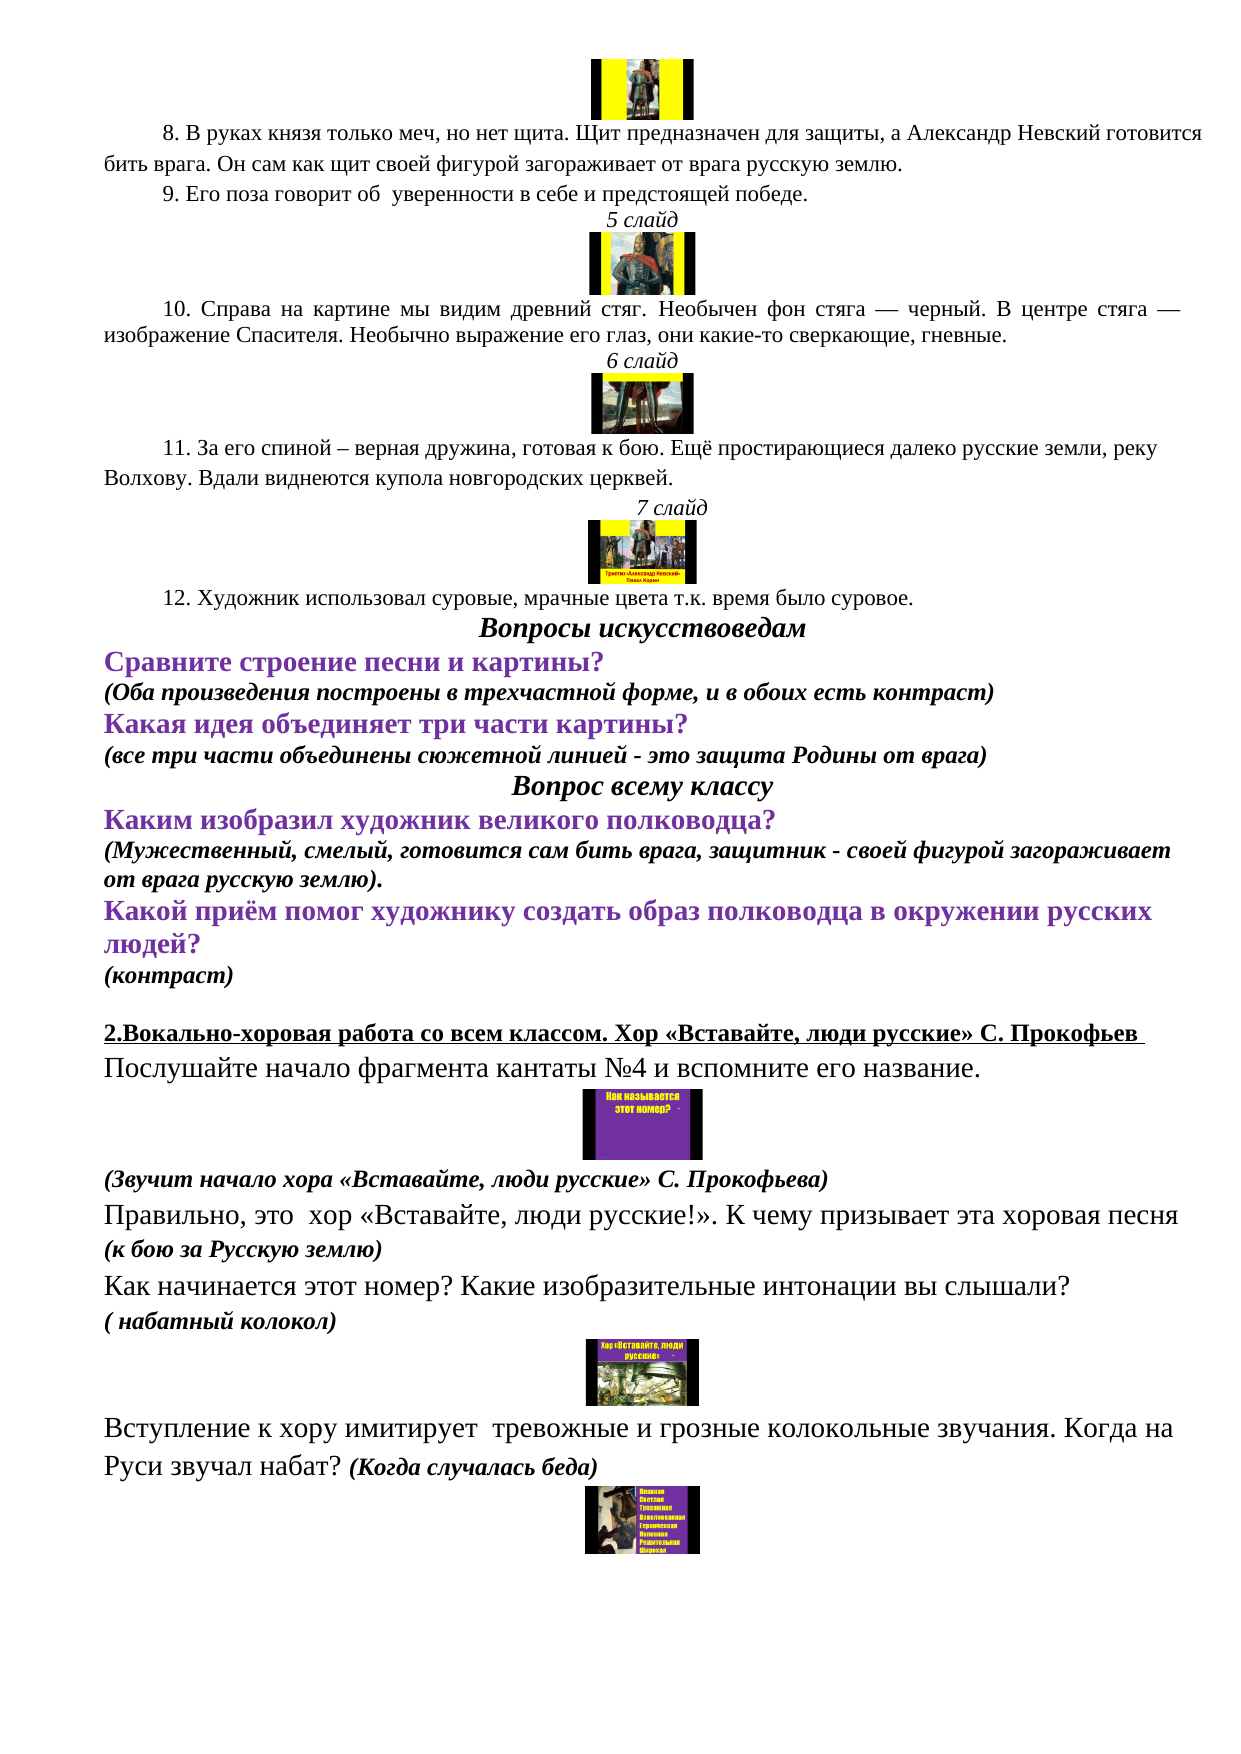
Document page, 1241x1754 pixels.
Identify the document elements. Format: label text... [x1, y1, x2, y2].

text 5 слайд [103, 206, 1181, 232]
text 2.Вокально-хоровая работа со всем классом. Хор «Вставайте, люди русские» С. Прокофьев [103, 1018, 1181, 1046]
text Как начинается этот номер? Какие изобразительные интонации вы слышали? [103, 1268, 1181, 1301]
text Вступление к хору имитирует тревожные и грозные колокольные звучания. Когда на Руси звучал набат? (Когда случалась беда) [103, 1410, 1181, 1482]
picture [591, 59, 694, 120]
text Послушайте начало фрагмента кантаты №4 и вспомните его название. [103, 1051, 1181, 1084]
text Вопросы искусствоведам [103, 610, 1181, 644]
text 12. Художник использовал суровые, мрачные цвета т.к. время было суровое. [103, 584, 1181, 610]
text (Оба произведения построены в трехчастной форме, и в обоих есть контраст) [103, 677, 1181, 706]
picture [589, 232, 696, 295]
text Какой приём помог художнику создать образ полководца в окружении русских людей? [103, 893, 1181, 960]
text 9. Его поза говорит об уверенности в себе и предстоящей победе. [103, 180, 1181, 206]
text (все три части объединены сюжетной линией - это защита Родины от врага) [103, 740, 1181, 768]
text (контраст) [103, 960, 1181, 989]
text 10. Справа на картине мы видим древний стяг. Необычен фон стяга — черный. В центре стяга — изображение Спасителя. Необычно выражение его глаз, они какие-то сверкающие, гневные. [103, 294, 1181, 347]
text 7 слайд [103, 494, 1181, 520]
picture [588, 520, 697, 584]
text Каким изобразил художник великого полководца? [103, 802, 1181, 836]
text 11. За его спиной – верная дружина, готовая к бою. Ещё простирающиеся далеко русские земли, реку Волхову. Вдали виднеются купола новгородских церквей. [103, 433, 1211, 490]
text 8. В руках князя только меч, но нет щита. Щит предназначен для защиты, а Александр Невский готовится бить врага. Он сам как щит своей фигурой загораживает от врага русскую землю. [103, 119, 1211, 176]
text Правильно, это хор «Вставайте, люди русские!». К чему призывает эта хоровая песня (к бою за Русскую землю) [103, 1197, 1181, 1263]
text ( набатный колокол) [103, 1306, 1181, 1335]
picture [591, 373, 694, 434]
picture [582, 1089, 703, 1160]
text (Мужественный, смелый, готовится сам бить врага, защитник - своей фигурой загораживает от врага русскую землю). [103, 836, 1181, 893]
picture [585, 1486, 700, 1554]
text Сравните строение песни и картины? [103, 644, 1181, 677]
text (Звучит начало хора «Вставайте, люди русские» С. Прокофьева) [103, 1164, 1181, 1192]
text Какая идея объединяет три части картины? [103, 706, 1181, 740]
text Вопрос всему классу [103, 768, 1181, 802]
picture [585, 1339, 699, 1406]
text 6 слайд [103, 347, 1181, 374]
